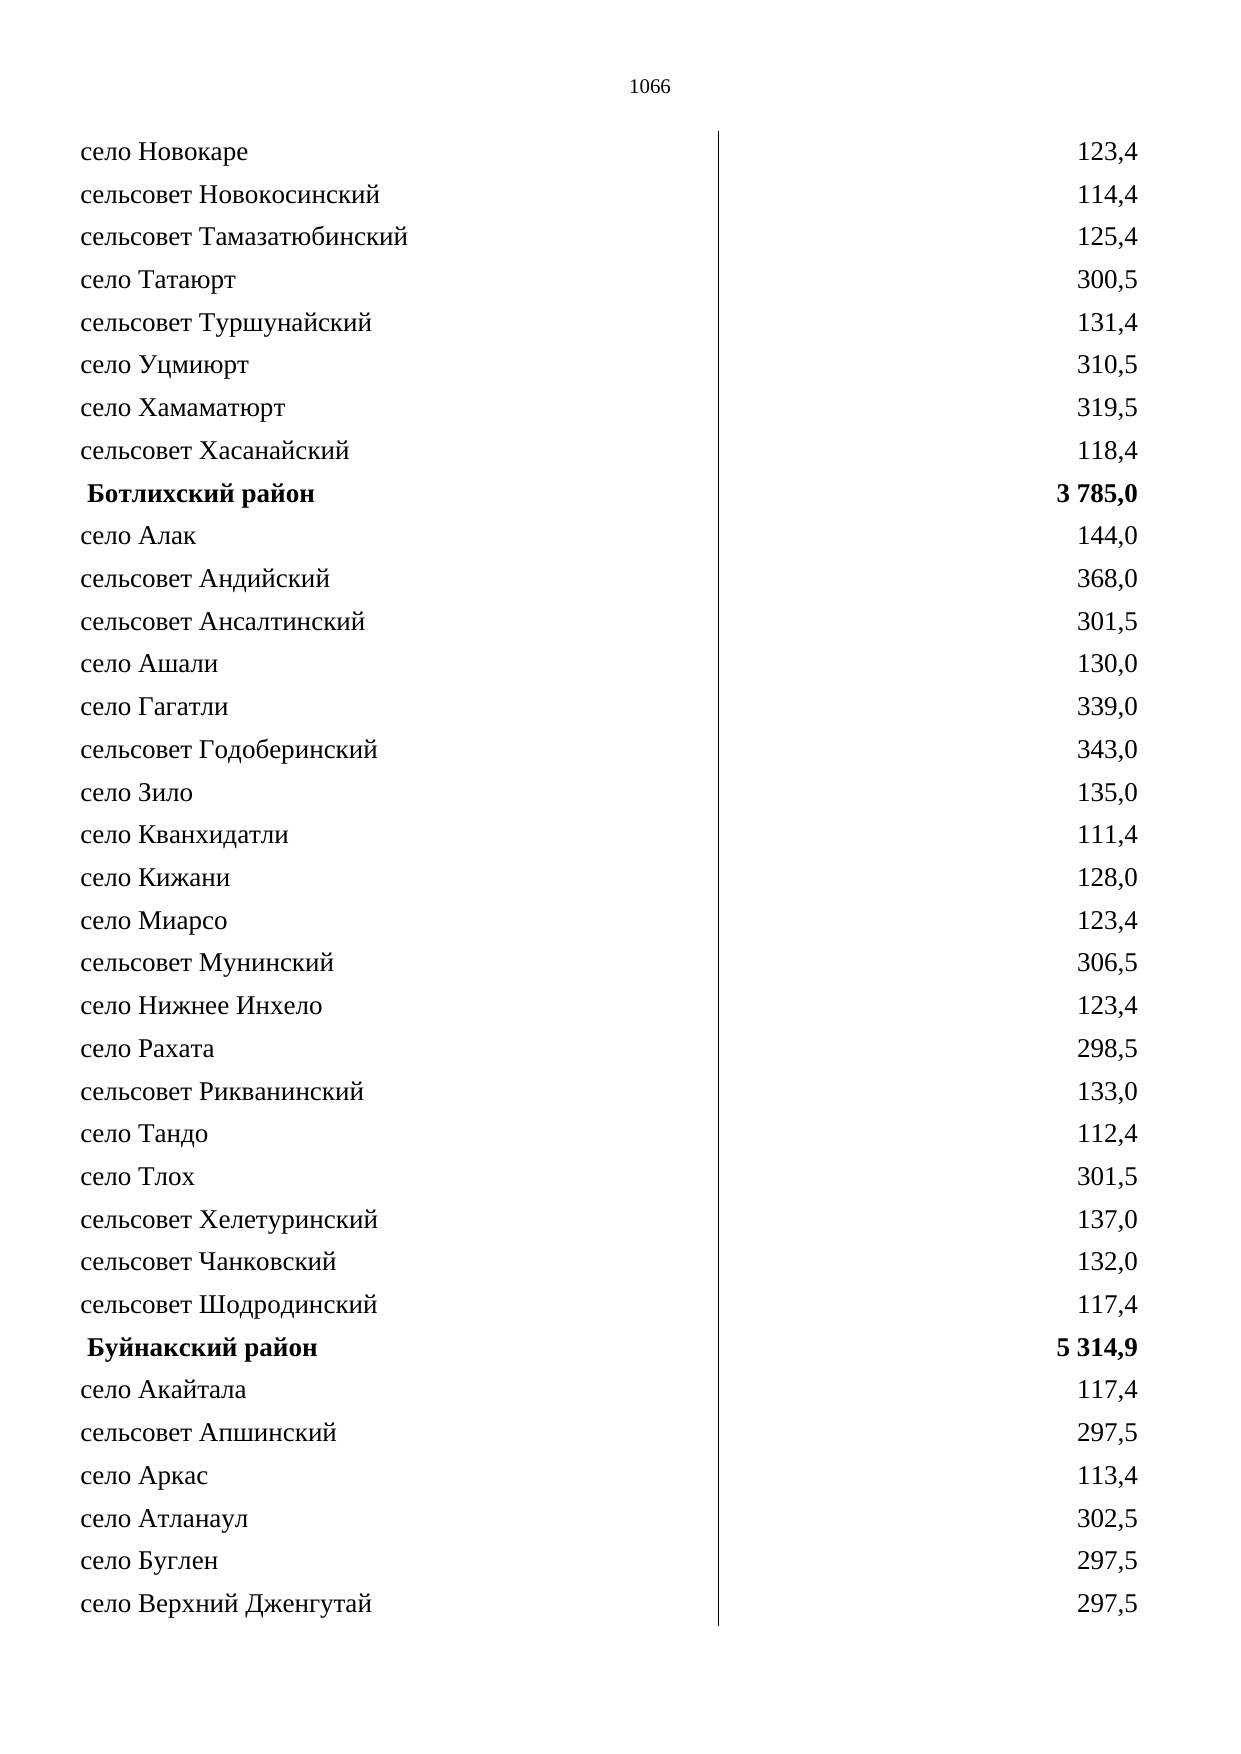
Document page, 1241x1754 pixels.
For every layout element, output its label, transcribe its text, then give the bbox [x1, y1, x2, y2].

table_cell 297,5 [719, 1413, 1141, 1455]
table_cell сельсовет Андийский [77, 559, 718, 601]
table_cell сельсовет Мунинский [77, 943, 718, 986]
table_cell село Хамаматюрт [77, 388, 718, 430]
table_cell 112,4 [719, 1114, 1141, 1156]
table_cell 131,4 [719, 302, 1141, 345]
table_cell село Верхний Дженгутай [77, 1584, 718, 1626]
table_cell 301,5 [719, 601, 1141, 644]
table_cell 368,0 [719, 559, 1141, 601]
table_cell сельсовет Годоберинский [77, 729, 718, 772]
table_cell 144,0 [719, 516, 1141, 558]
table_cell 123,4 [719, 986, 1141, 1028]
table_cell 118,4 [719, 430, 1141, 473]
table_cell село Зило [77, 772, 718, 815]
table_cell село Кижани [77, 858, 718, 900]
table_cell 125,4 [719, 217, 1141, 259]
table_cell 297,5 [719, 1584, 1141, 1626]
table_cell сельсовет Хасанайский [77, 430, 718, 473]
table_cell 310,5 [719, 345, 1141, 388]
table_cell 117,4 [719, 1370, 1141, 1413]
table_cell сельсовет Туршунайский [77, 302, 718, 345]
table_cell 339,0 [719, 687, 1141, 729]
table_cell 298,5 [719, 1028, 1141, 1071]
table_cell село Нижнее Инхело [77, 986, 718, 1028]
table_cell 306,5 [719, 943, 1141, 986]
table_cell село Алак [77, 516, 718, 558]
table_cell сельсовет Апшинский [77, 1413, 718, 1455]
table_cell 111,4 [719, 815, 1141, 857]
table_cell сельсовет Тамазатюбинский [77, 217, 718, 259]
table_cell село Гагатли [77, 687, 718, 729]
table_cell село Акайтала [77, 1370, 718, 1413]
table_cell 130,0 [719, 644, 1141, 687]
table_cell сельсовет Чанковский [77, 1242, 718, 1284]
table_cell село Уцмиюрт [77, 345, 718, 388]
table_cell село Тлох [77, 1156, 718, 1199]
table_cell сельсовет Шодродинский [77, 1285, 718, 1327]
table_cell село Новокаре [77, 131, 718, 174]
table_cell 300,5 [719, 260, 1141, 302]
table_cell 137,0 [719, 1199, 1141, 1242]
table_cell 132,0 [719, 1242, 1141, 1284]
table_cell Буйнакский район [77, 1327, 718, 1370]
table_cell Ботлихский район [77, 473, 718, 516]
table_cell сельсовет Ансалтинский [77, 601, 718, 644]
table_cell 5 314,9 [719, 1327, 1141, 1370]
table_cell село Ашали [77, 644, 718, 687]
table_cell село Миарсо [77, 900, 718, 943]
table_cell 319,5 [719, 388, 1141, 430]
table_cell село Рахата [77, 1028, 718, 1071]
table_cell 343,0 [719, 729, 1141, 772]
table_cell 302,5 [719, 1498, 1141, 1541]
table_cell 3 785,0 [719, 473, 1141, 516]
table_cell 297,5 [719, 1541, 1141, 1583]
table_cell село Аркас [77, 1455, 718, 1498]
table_cell 301,5 [719, 1156, 1141, 1199]
table_cell 123,4 [719, 900, 1141, 943]
table_cell село Татаюрт [77, 260, 718, 302]
table_cell село Тандо [77, 1114, 718, 1156]
table_cell 133,0 [719, 1071, 1141, 1114]
table_cell село Кванхидатли [77, 815, 718, 857]
table_cell село Атланаул [77, 1498, 718, 1541]
table_cell 117,4 [719, 1285, 1141, 1327]
table_cell сельсовет Новокосинский [77, 174, 718, 217]
table_cell сельсовет Хелетуринский [77, 1199, 718, 1242]
table_cell 135,0 [719, 772, 1141, 815]
table_cell 128,0 [719, 858, 1141, 900]
table_cell 114,4 [719, 174, 1141, 217]
table_cell 123,4 [719, 131, 1141, 174]
table_cell село Буглен [77, 1541, 718, 1583]
table_cell сельсовет Рикванинский [77, 1071, 718, 1114]
table_cell 113,4 [719, 1455, 1141, 1498]
